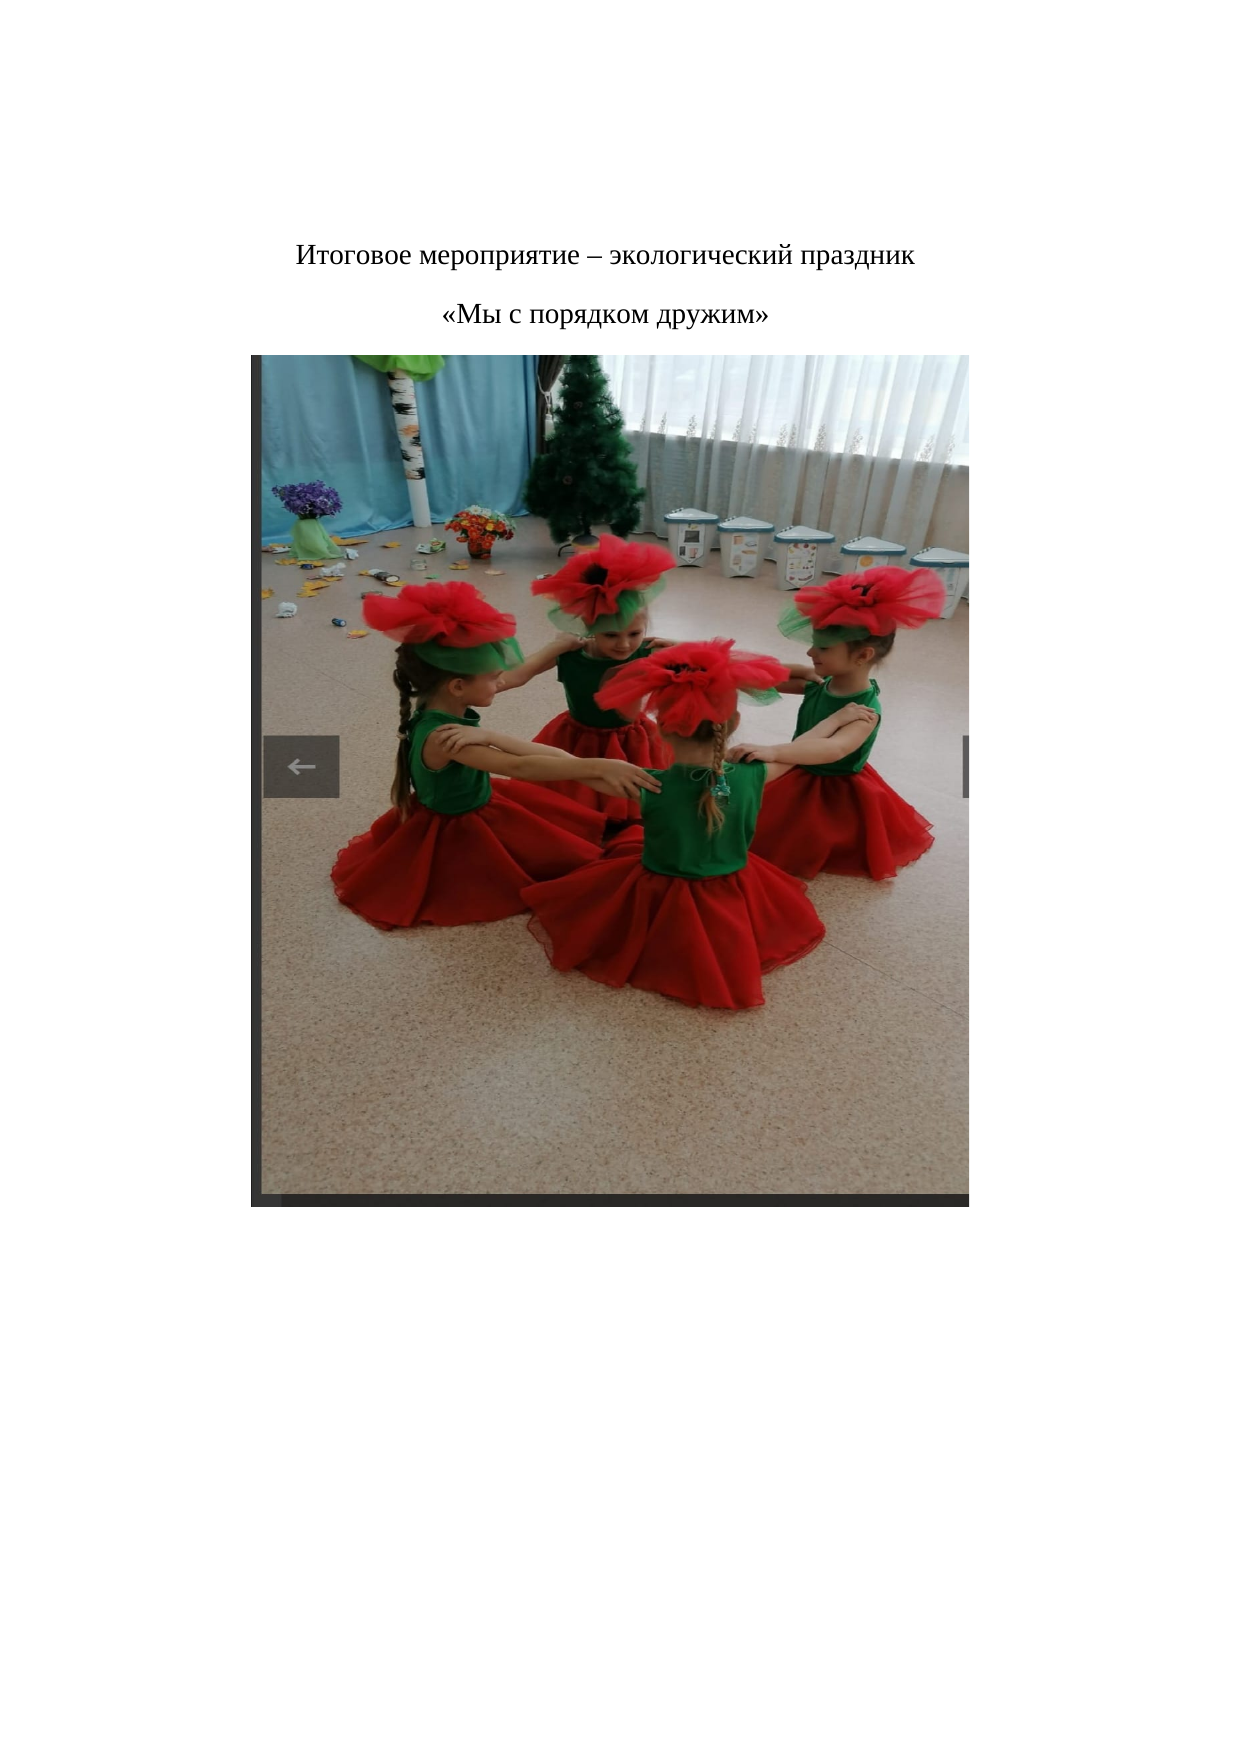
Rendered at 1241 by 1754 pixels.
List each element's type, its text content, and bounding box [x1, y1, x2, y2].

picture [251, 355, 970, 1207]
text Итоговое мероприятие – экологический праздник [133, 237, 960, 270]
text «Мы с порядком дружим» [133, 296, 960, 330]
